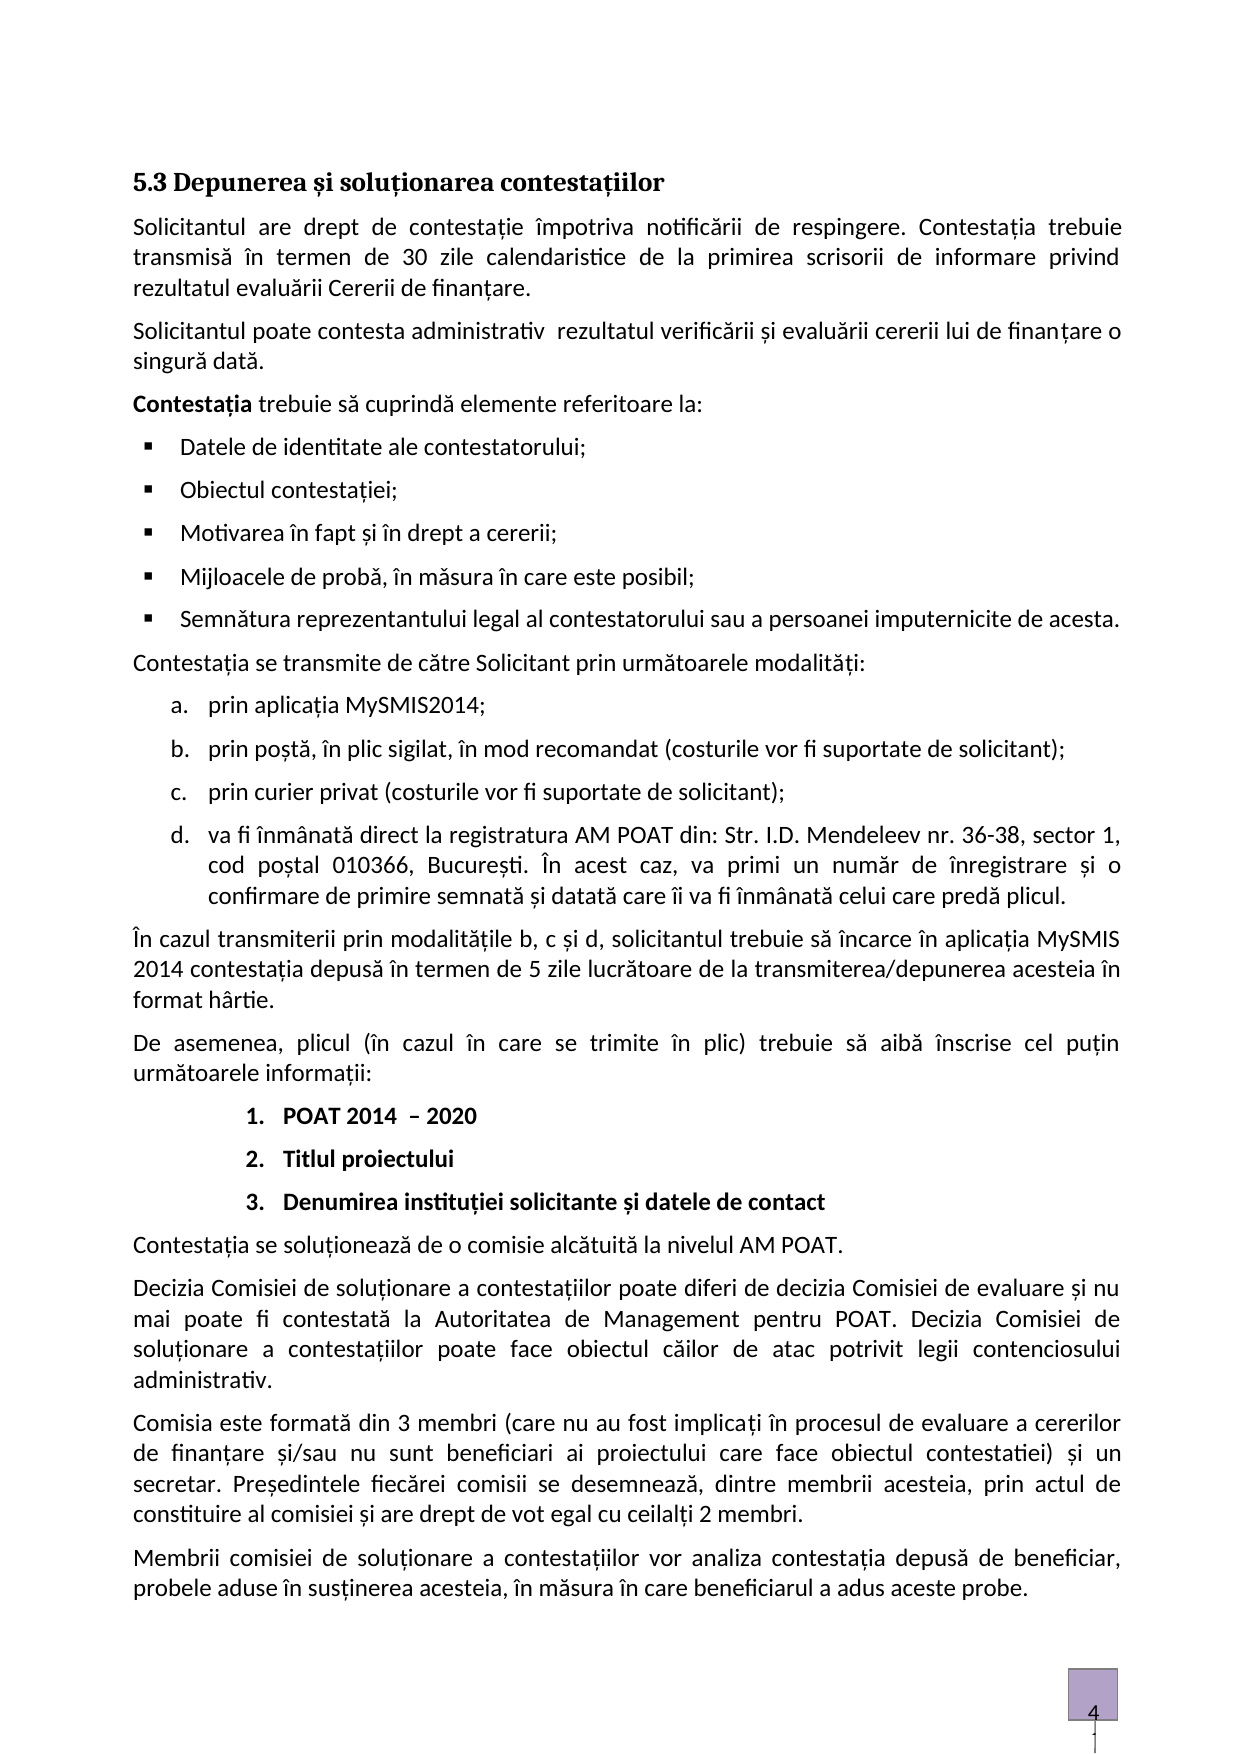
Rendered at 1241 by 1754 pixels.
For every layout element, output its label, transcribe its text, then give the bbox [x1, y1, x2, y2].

text De asemenea, plicul (în cazul în care se trimite în plic) trebuie să aibă înscrise cel puțin următoarele informaţii: [133, 1027, 1122, 1088]
list Mijloacele de probǎ, în mǎsura în care este posibil; [142, 561, 1122, 591]
list Denumirea instituţiei solicitante şi datele de contact [245, 1186, 1122, 1217]
text Contestaţia se soluţionează de o comisie alcătuită la nivelul AM POAT. [133, 1229, 1122, 1260]
list Obiectul contestaţiei; [142, 474, 1122, 505]
text Solicitantul poate contesta administrativ rezultatul verificării și evaluării cererii lui de finanţare o singură dată. [133, 315, 1122, 376]
list prin curier privat (costurile vor fi suportate de solicitant); [170, 776, 1122, 806]
list va fi înmânată direct la registratura AM POAT din: Str. I.D. Mendeleev nr. 36-38, sector 1, cod poștal 010366, Bucureşti. În acest caz, va primi un număr de înregistrare și o confirmare de primire semnată şi datată care îi va fi înmânată celui care predă plicul. [170, 819, 1122, 910]
list Titlul proiectului [245, 1143, 1122, 1174]
text Contestația se transmite de către Solicitant prin următoarele modalităţi: [133, 647, 1122, 677]
text Comisia este formată din 3 membri (care nu au fost implicaţi în procesul de evaluare a cererilor de finanţare şi/sau nu sunt beneficiari ai proiectului care face obiectul contestatiei) şi un secretar. Preşedintele fiecărei comisii se desemnează, dintre membrii acesteia, prin actul de constituire al comisiei și are drept de vot egal cu ceilalți 2 membri. [133, 1407, 1122, 1529]
text Membrii comisiei de soluţionare a contestaţiilor vor analiza contestaţia depusă de beneficiar, probele aduse în susţinerea acesteia, în măsura în care beneficiarul a adus aceste probe. [133, 1542, 1122, 1603]
list Motivarea în fapt şi în drept a cererii; [142, 518, 1122, 548]
text Decizia Comisiei de soluționare a contestațiilor poate diferi de decizia Comisiei de evaluare și nu mai poate fi contestată la Autoritatea de Management pentru POAT. Decizia Comisiei de soluționare a contestațiilor poate face obiectul căilor de atac potrivit legii contenciosului administrativ. [133, 1272, 1122, 1394]
subtitle 5.3 Depunerea și soluționarea contestațiilor [133, 167, 1122, 198]
list POAT 2014 – 2020 [245, 1100, 1122, 1131]
list Datele de identitate ale contestatorului; [142, 432, 1122, 462]
list prin aplicația MySMIS2014; [170, 690, 1122, 720]
list prin poştă, în plic sigilat, în mod recomandat (costurile vor fi suportate de solicitant); [170, 733, 1122, 763]
text Contestaţia trebuie să cuprindă elemente referitoare la: [133, 388, 1122, 419]
list Semnǎtura reprezentantului legal al contestatorului sau a persoanei imputernicite de acesta. [142, 604, 1122, 634]
text Solicitantul are drept de contestaţie împotriva notificării de respingere. Contestaţia trebuie transmisă în termen de 30 zile calendaristice de la primirea scrisorii de informare privind rezultatul evaluării Cererii de finanțare. [133, 211, 1122, 302]
text În cazul transmiterii prin modalitățile b, c și d, solicitantul trebuie să încarce în aplicația MySMIS 2014 contestația depusă în termen de 5 zile lucrătoare de la transmiterea/depunerea acesteia în format hârtie. [133, 923, 1122, 1014]
